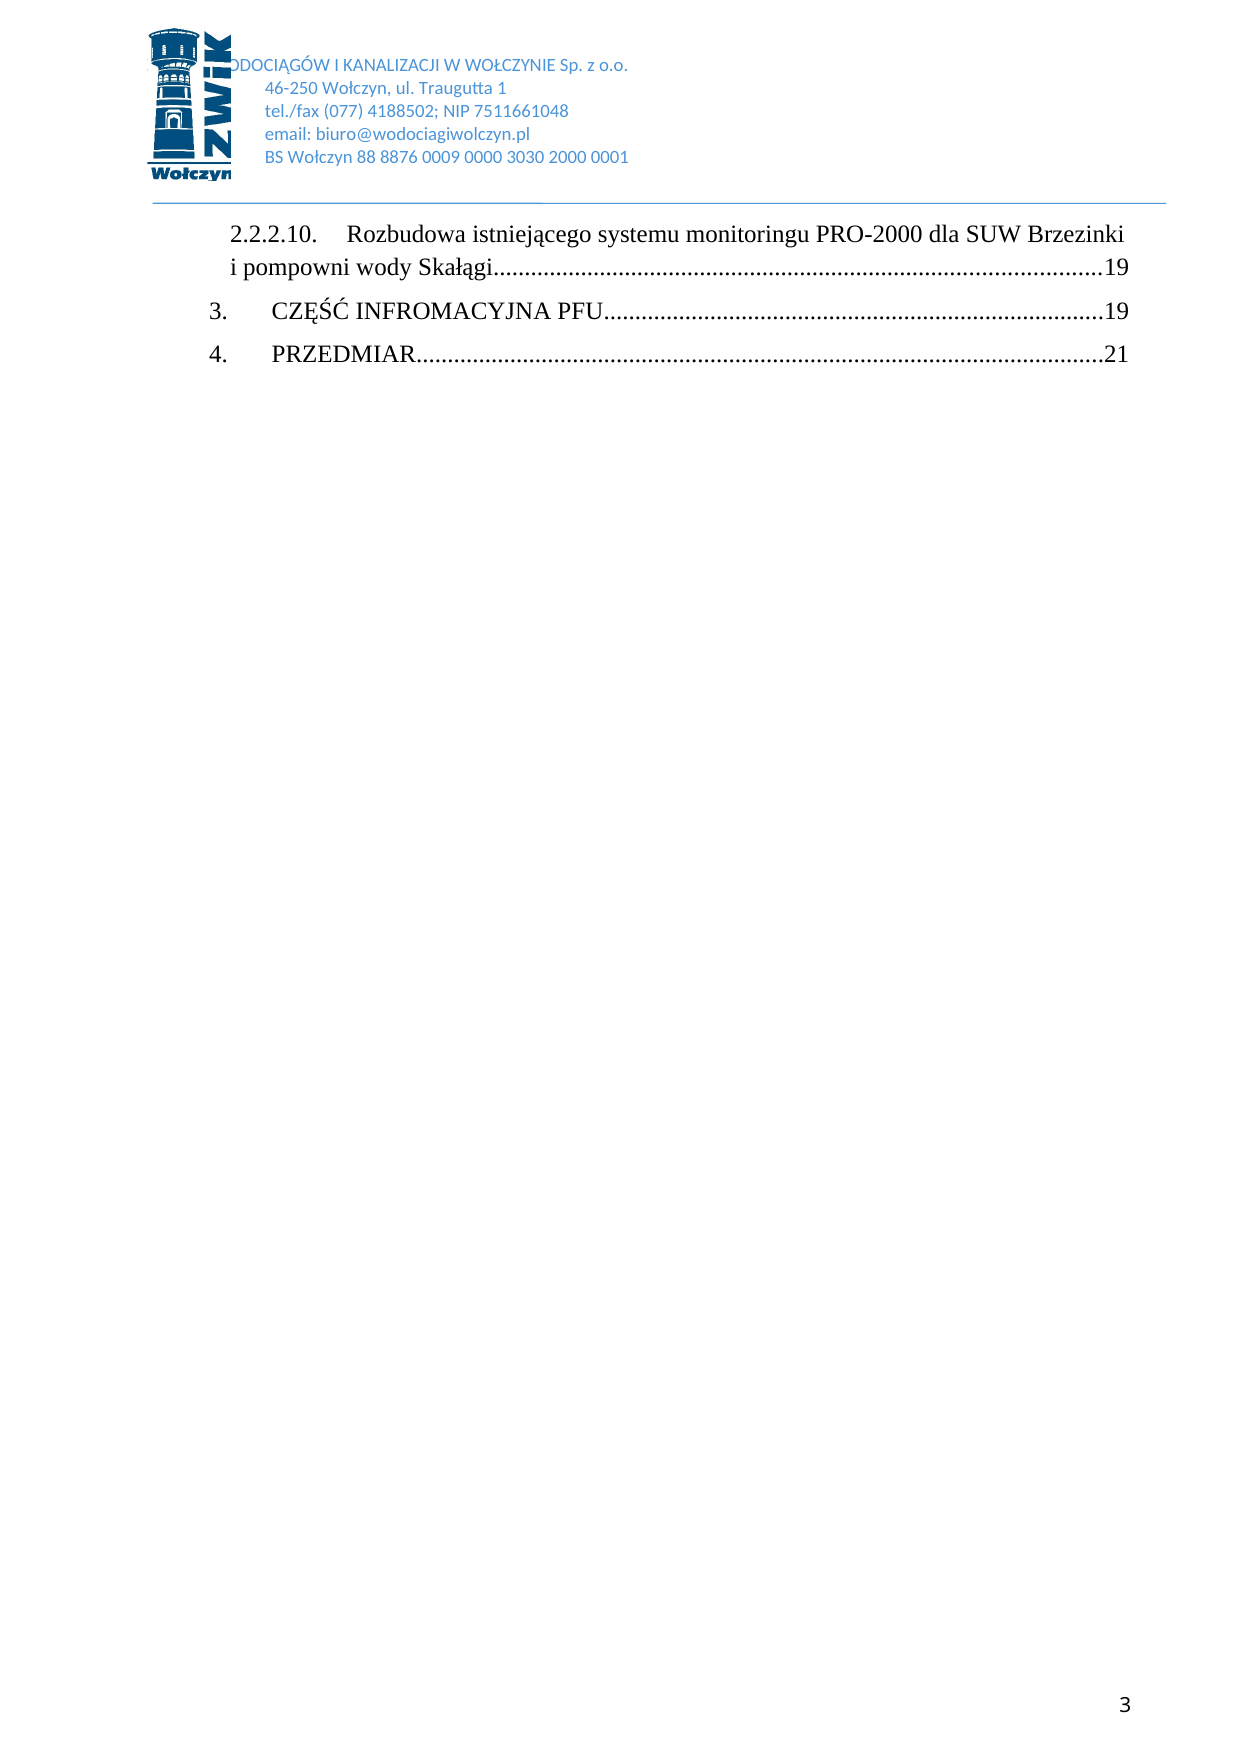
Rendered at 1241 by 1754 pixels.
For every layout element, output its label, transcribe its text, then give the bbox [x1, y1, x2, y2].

text 2.2.2.10. Rozbudowa istniejącego systemu monitoringu PRO-2000 dla SUW Brzezinki i pompowni wody Skałągi. 19 [230, 219, 1131, 281]
text 3. CZĘŚĆ INFROMACYJNA PFU 19 [209, 296, 1131, 325]
picture [146, 28, 231, 179]
text 4. PRZEDMIAR 21 [209, 339, 1131, 368]
